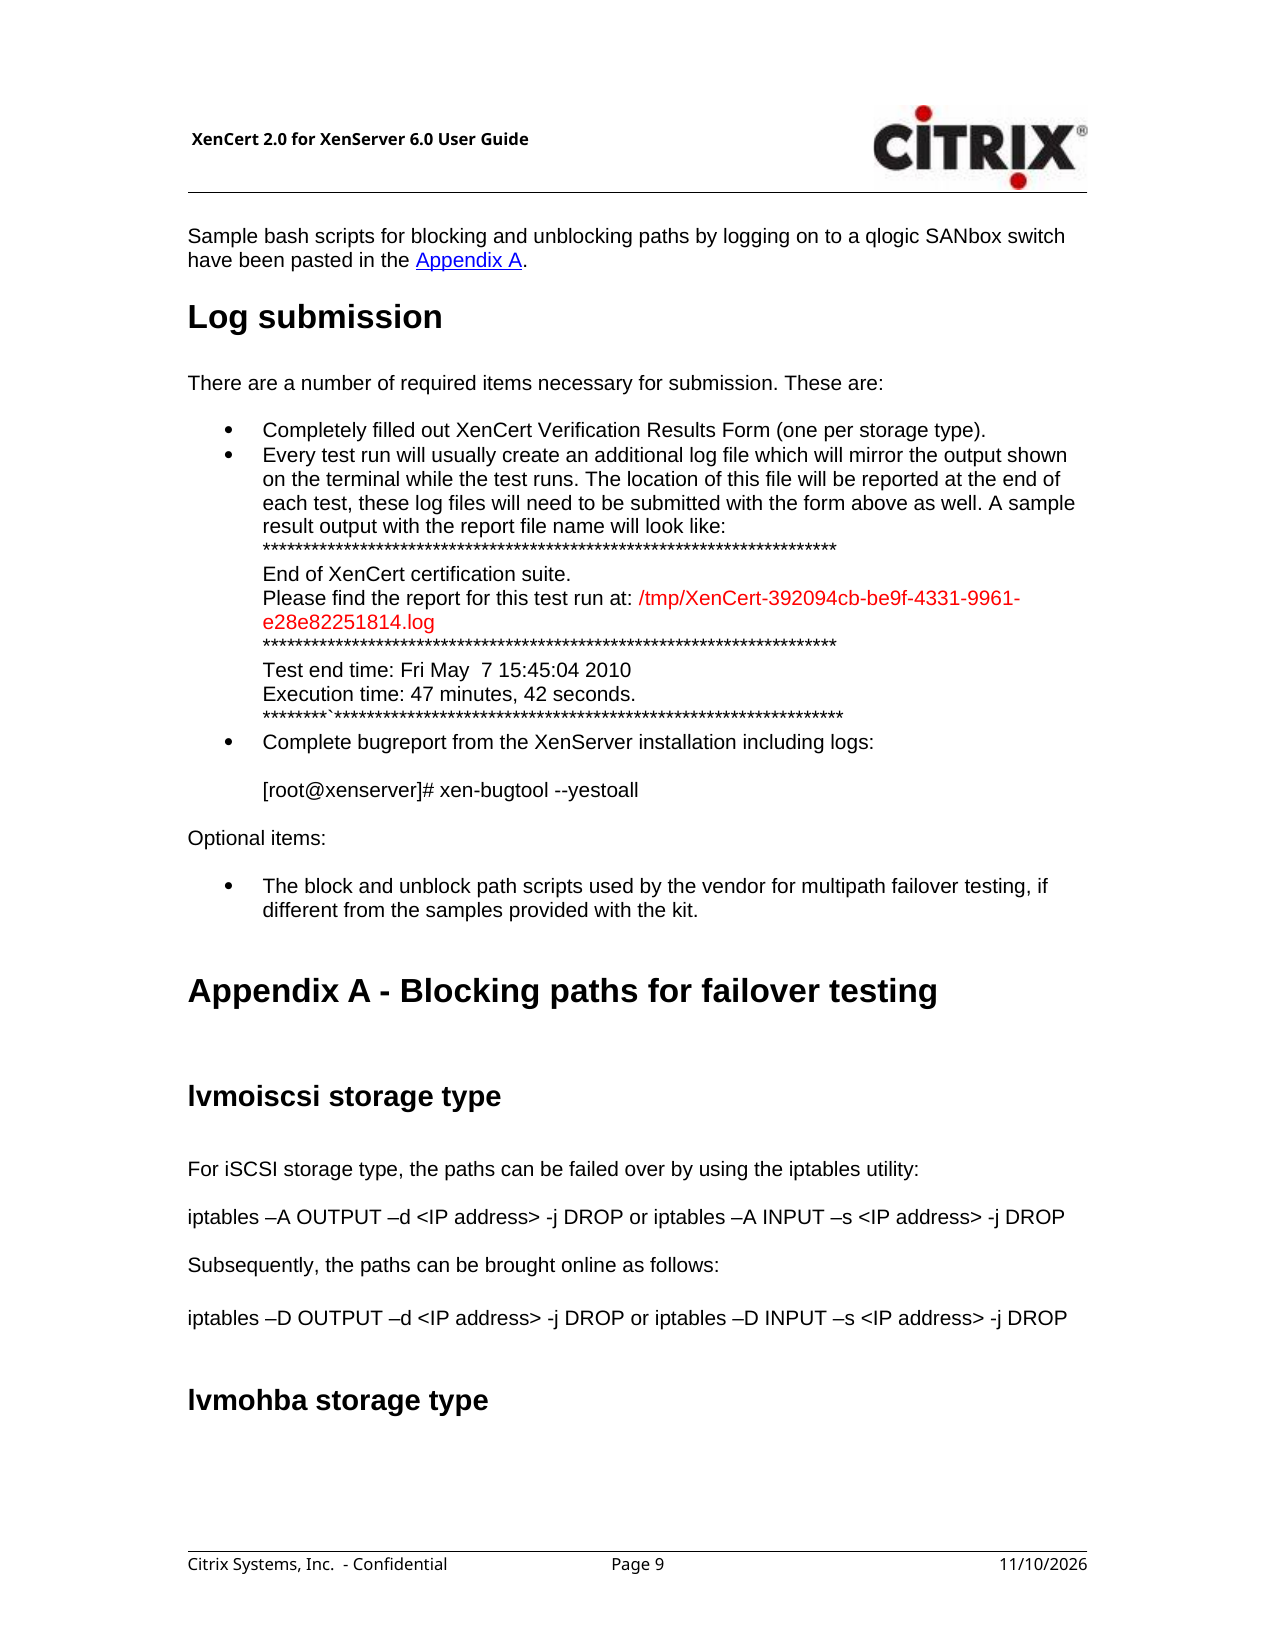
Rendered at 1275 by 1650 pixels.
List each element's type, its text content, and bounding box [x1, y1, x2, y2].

list Completely filled out XenCert Verification Results Form (one per storage type). [225, 418, 1087, 442]
picture [873, 105, 1088, 190]
text iptables –A OUTPUT –d <IP address> -j DROP or iptables –A INPUT –s <IP address> -j DROP [187, 1205, 1087, 1229]
text For iSCSI storage type, the paths can be failed over by using the iptables utility: [187, 1157, 1087, 1181]
text Optional items: [187, 826, 1087, 850]
subtitle Appendix A - Blocking paths for failover testing [187, 971, 1087, 1009]
list Every test run will usually create an additional log file which will mirror the output shown on the terminal while the test runs. The location of this file will be reported at the end of each test, these log files will need to be submitted with the form above as well. A sample result output with the report file name will look like: [225, 442, 1087, 538]
text Sample bash scripts for blocking and unblocking paths by logging on to a qlogic SANbox switch have been pasted in the Appendix A. [187, 224, 1087, 272]
list Complete bugreport from the XenServer installation including logs: [225, 730, 1087, 754]
text There are a number of required items necessary for submission. These are: [187, 370, 1087, 394]
text Test end time: Fri May 7 15:45:04 2010 [262, 658, 1087, 682]
text *********************************************************************** [262, 634, 1087, 658]
text Subsequently, the paths can be brought online as follows: [187, 1253, 1087, 1277]
text End of XenCert certification suite. [262, 562, 1087, 586]
subtitle Log submission [187, 297, 1087, 335]
text Please find the report for this test run at: /tmp/XenCert-392094cb-be9f-4331-9961-e28e82251814.log [262, 586, 1087, 634]
text [root@xenserver]# xen-bugtool --yestoall [262, 778, 1087, 802]
text *********************************************************************** [262, 538, 1087, 562]
subtitle lvmohba storage type [187, 1383, 1087, 1417]
text ********`*************************************************************** [262, 706, 1087, 730]
text Execution time: 47 minutes, 42 seconds. [262, 682, 1087, 706]
list The block and unblock path scripts used by the vendor for multipath failover testing, if different from the samples provided with the kit. [225, 874, 1087, 922]
text iptables –D OUTPUT –d <IP address> -j DROP or iptables –D INPUT –s <IP address> -j DROP [187, 1306, 1087, 1330]
subtitle lvmoiscsi storage type [187, 1079, 1087, 1112]
